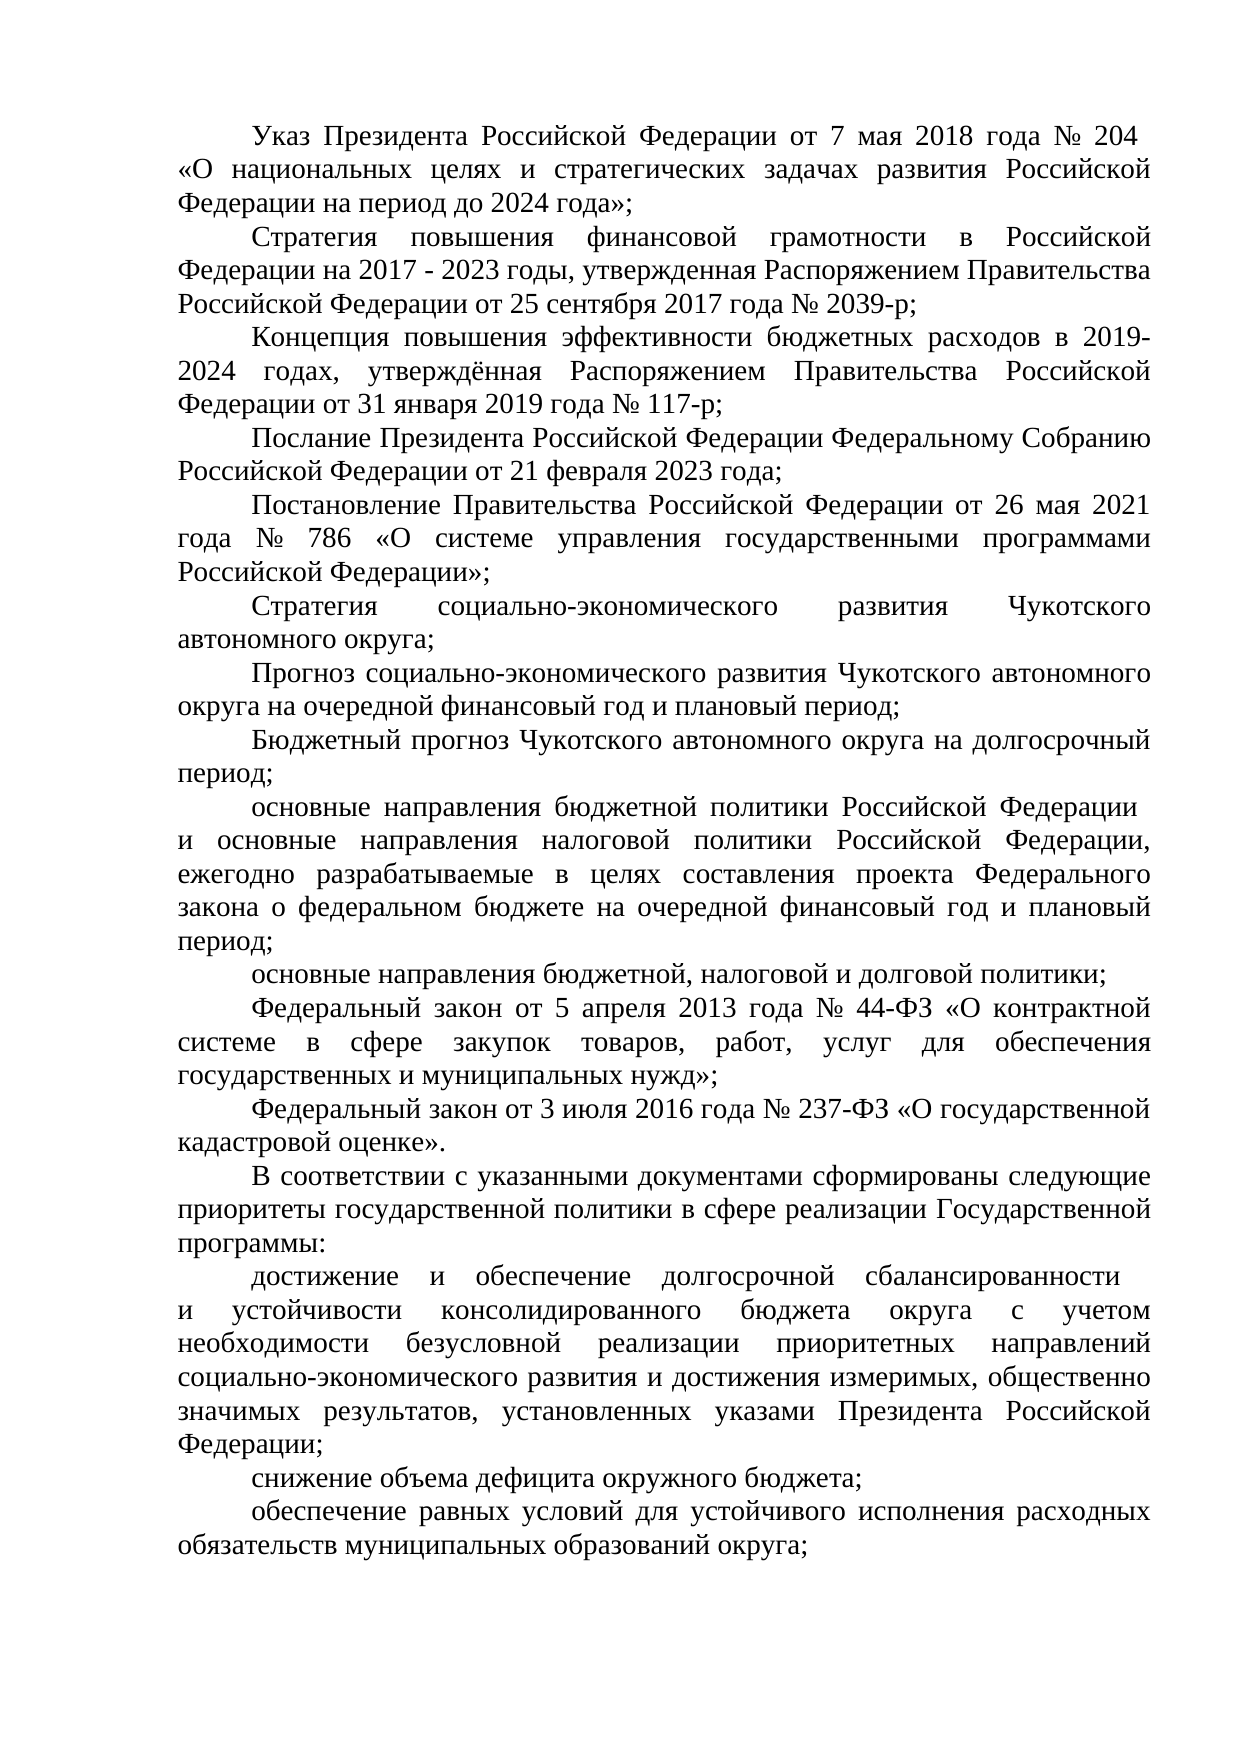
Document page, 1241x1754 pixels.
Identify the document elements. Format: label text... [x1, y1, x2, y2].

text Указ Президента Российской Федерации от 7 мая 2018 года № 204 «О национальных целях и стратегических задачах развития Российской Федерации на период до 2024 года»; [177, 118, 1152, 219]
text основные направления бюджетной политики Российской Федерации и основные направления налоговой политики Российской Федерации, ежегодно разрабатываемые в целях составления проекта Федерального закона о федеральном бюджете на очередной финансовый год и плановый период; [177, 789, 1152, 957]
text Стратегия социально-экономического развития Чукотского автономного округа; [177, 588, 1152, 655]
text снижение объема дефицита окружного бюджета; [177, 1460, 1152, 1493]
text Прогноз социально-экономического развития Чукотского автономного округа на очередной финансовый год и плановый период; [177, 655, 1152, 722]
text Послание Президента Российской Федерации Федеральному Собранию Российской Федерации от 21 февраля 2023 года; [177, 420, 1152, 487]
text Постановление Правительства Российской Федерации от 26 мая 2021 года № 786 «О системе управления государственными программами Российской Федерации»; [177, 487, 1152, 588]
text Федеральный закон от 3 июля 2016 года № 237-ФЗ «О государственной кадастровой оценке». [177, 1091, 1152, 1158]
text основные направления бюджетной, налоговой и долговой политики; [177, 957, 1152, 990]
text Федеральный закон от 5 апреля 2013 года № 44-ФЗ «О контрактной системе в сфере закупок товаров, работ, услуг для обеспечения государственных и муниципальных нужд»; [177, 990, 1152, 1091]
text Бюджетный прогноз Чукотского автономного округа на долгосрочный период; [177, 722, 1152, 789]
text Стратегия повышения финансовой грамотности в Российской Федерации на 2017 - 2023 годы, утвержденная Распоряжением Правительства Российской Федерации от 25 сентября 2017 года № 2039-р; [177, 219, 1152, 319]
text достижение и обеспечение долгосрочной сбалансированности и устойчивости консолидированного бюджета округа с учетом необходимости безусловной реализации приоритетных направлений социально-экономического развития и достижения измеримых, общественно значимых результатов, установленных указами Президента Российской Федерации; [177, 1258, 1152, 1460]
text Концепция повышения эффективности бюджетных расходов в 2019-2024 годах, утверждённая Распоряжением Правительства Российской Федерации от 31 января 2019 года № 117-р; [177, 319, 1152, 420]
text В соответствии с указанными документами сформированы следующие приоритеты государственной политики в сфере реализации Государственной программы: [177, 1158, 1152, 1258]
text обеспечение равных условий для устойчивого исполнения расходных обязательств муниципальных образований округа; [177, 1493, 1152, 1560]
